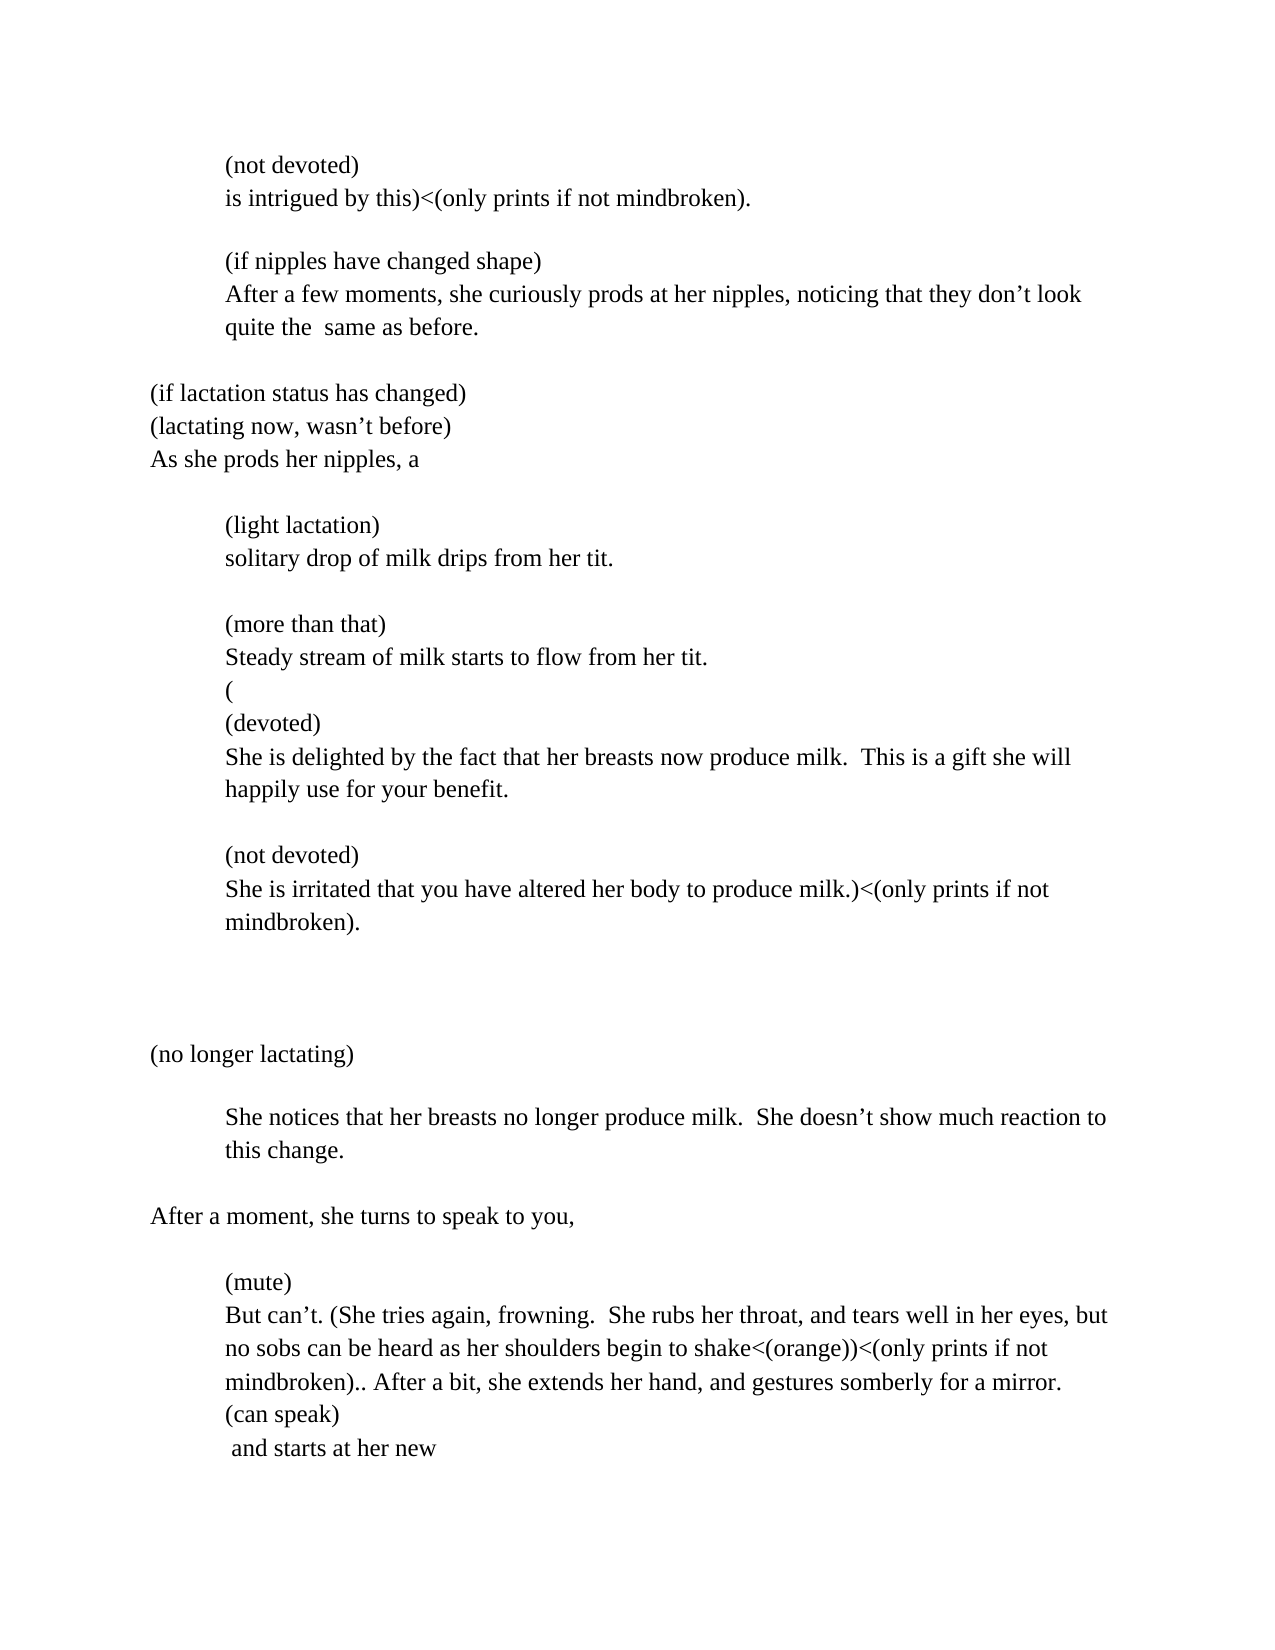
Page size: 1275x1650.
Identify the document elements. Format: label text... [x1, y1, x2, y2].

text (lactating now, wasn’t before) As she prods her nipples, a [150, 411, 1125, 473]
text (light lactation) [225, 510, 1125, 539]
text ( [225, 676, 1125, 704]
text Steady stream of milk starts to flow from her tit. [225, 642, 1125, 671]
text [225, 183, 1125, 212]
text (if lactation status has changed) [150, 378, 1125, 407]
text (devoted) [225, 708, 1125, 737]
text She is delighted by the fact that her breasts now produce milk. This is a gift she will happily use for your benefit. [225, 742, 1125, 803]
text (no longer lactating) [150, 1039, 1125, 1067]
text solitary drop of milk drips from her tit. [225, 543, 1125, 572]
text (can speak) [225, 1399, 1125, 1428]
text But can’t. (She tries again, frowning. She rubs her throat, and tears well in her eyes, but no sobs can be heard as her shoulders begin to shake<(orange))<(only prints if not mindbroken).. After a bit, she extends her hand, and gestures somberly for a mirror. [225, 1301, 1125, 1395]
text After a moment, she turns to speak to you, [150, 1201, 1125, 1230]
text (more than that) [225, 609, 1125, 638]
text After a few moments, she curiously prods at her nipples, noticing that they don’t look quite the same as before. [225, 279, 1125, 341]
text and starts at her new [225, 1433, 1125, 1461]
text She is irritated that you have altered her body to produce milk.)<(only prints if not mindbroken). [225, 874, 1125, 935]
text (not devoted) [225, 841, 1125, 869]
text (if nipples have changed shape) [225, 246, 1125, 275]
text She notices that her breasts no longer produce milk. She doesn’t show much reaction to this change. [225, 1102, 1125, 1164]
text (mute) [225, 1267, 1125, 1296]
text (not devoted) [225, 150, 1125, 179]
